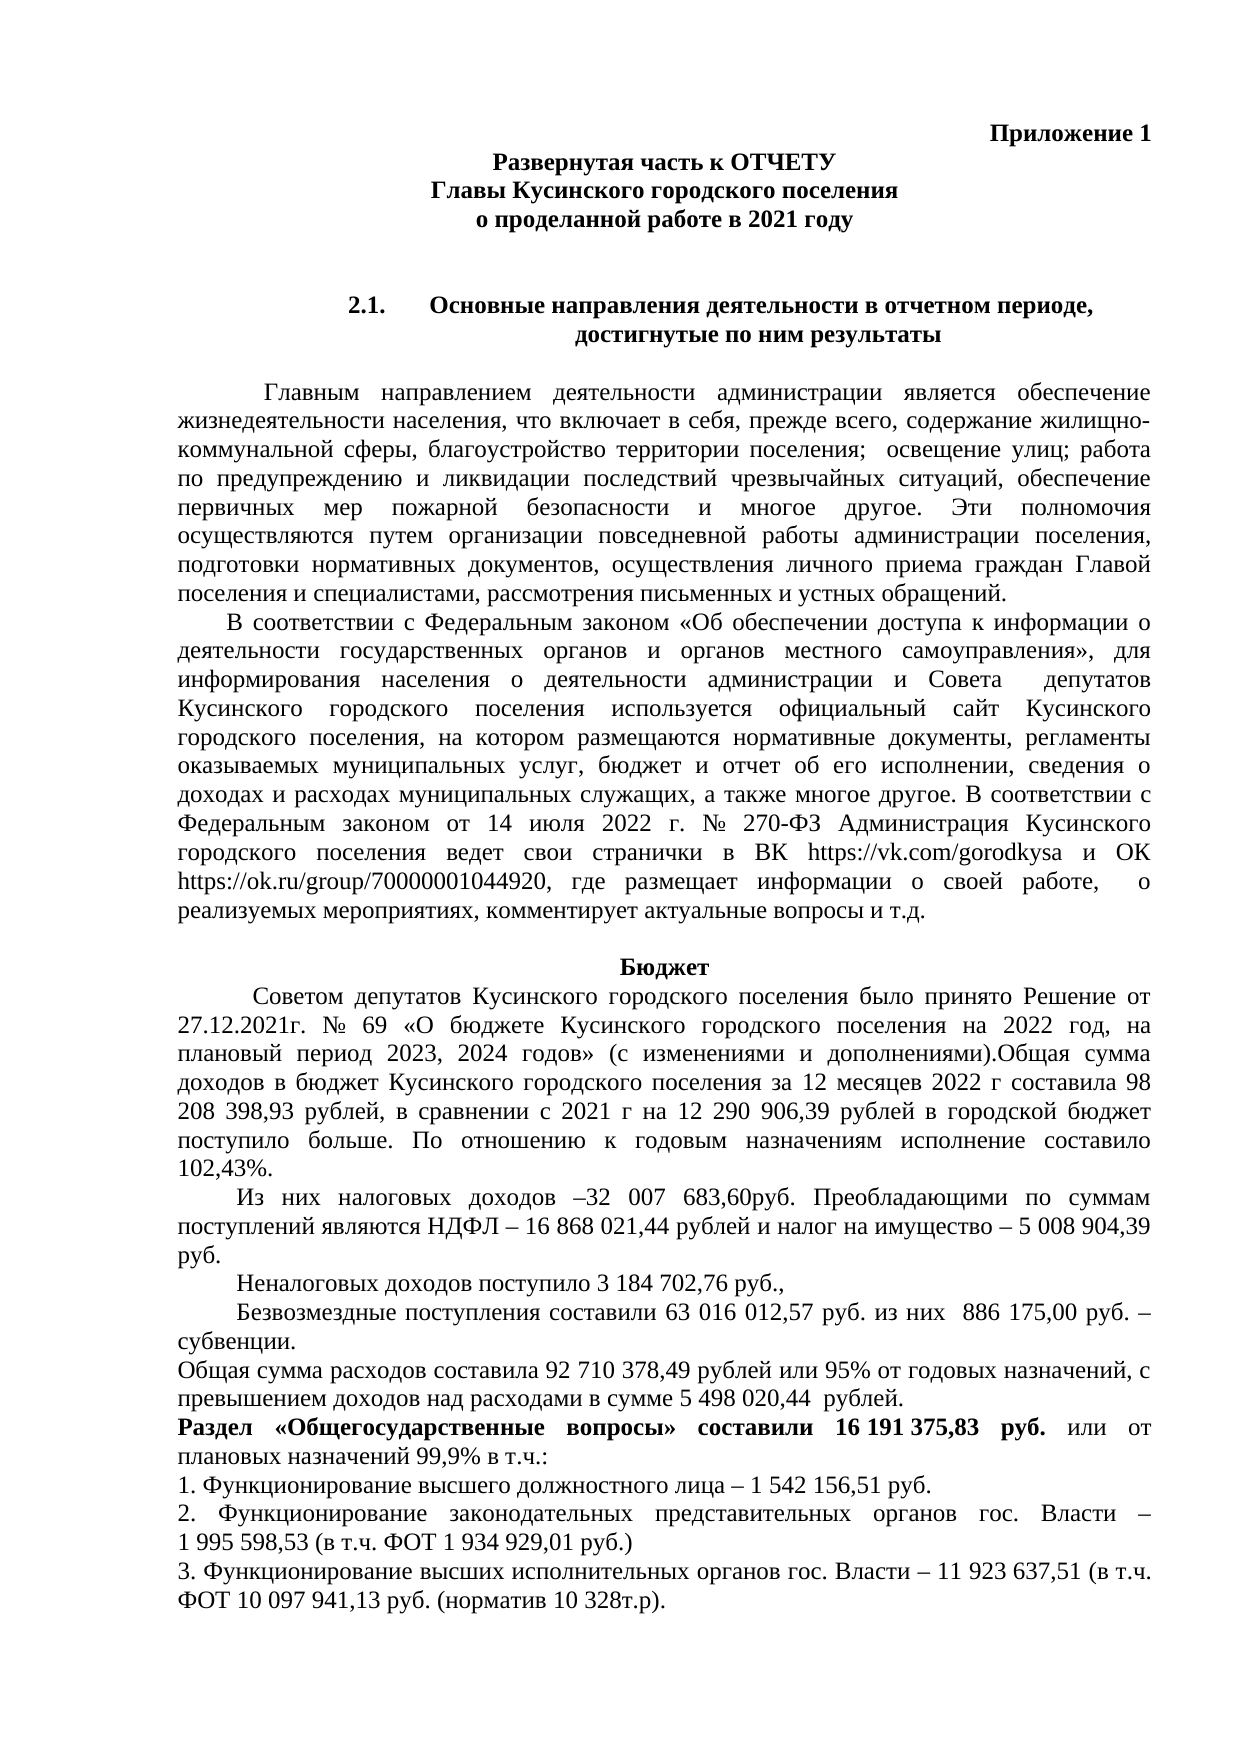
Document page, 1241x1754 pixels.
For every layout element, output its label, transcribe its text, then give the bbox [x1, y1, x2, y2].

list Основные направления деятельности в отчетном периоде, достигнутые по ним результаты [290, 291, 1152, 348]
text Главным направлением деятельности администрации является обеспечение жизнедеятельности населения, что включает в себя, прежде всего, содержание жилищно-коммунальной сферы, благоустройство территории поселения; освещение улиц; работа по предупреждению и ликвидации последствий чрезвычайных ситуаций, обеспечение первичных мер пожарной безопасности и многое другое. Эти полномочия осуществляются путем организации повседневной работы администрации поселения, подготовки нормативных документов, осуществления личного приема граждан Главой поселения и специалистами, рассмотрения письменных и устных обращений. [177, 377, 1152, 607]
text о проделанной работе в 2021 году [177, 204, 1152, 233]
text Приложение 1 [177, 118, 1152, 147]
text Главы Кусинского городского поселения [177, 176, 1152, 204]
text В соответствии с Федеральным законом «Об обеспечении доступа к информации о деятельности государственных органов и органов местного самоуправления», для информирования населения о деятельности администрации и Совета депутатов Кусинского городского поселения используется официальный сайт Кусинского городского поселения, на котором размещаются нормативные документы, регламенты оказываемых муниципальных услуг, бюджет и отчет об его исполнении, сведения о доходах и расходах муниципальных служащих, а также многое другое. В соответствии с Федеральным законом от 14 июля 2022 г. № 270-ФЗ Администрация Кусинского городского поселения ведет свои странички в ВК https://vk.com/gorodkysa и ОК https://ok.ru/group/70000001044920, где размещает информации о своей работе, о реализуемых мероприятиях, комментирует актуальные вопросы и т.д. [177, 607, 1152, 923]
text Развернутая часть к ОТЧЕТУ [177, 147, 1152, 176]
text Раздел «Общегосударственные вопросы» составили 16 191 375,83 руб. или от плановых назначений 99,9% в т.ч.: [177, 1412, 1152, 1470]
text Советом депутатов Кусинского городского поселения было принято Решение от 27.12.2021г. № 69 «О бюджете Кусинского городского поселения на 2022 год, на плановый период 2023, 2024 годов» (с изменениями и дополнениями).Общая сумма доходов в бюджет Кусинского городского поселения за 12 месяцев 2022 г составила 98 208 398,93 рублей, в сравнении с 2021 г на 12 290 906,39 рублей в городской бюджет поступило больше. По отношению к годовым назначениям исполнение составило 102,43%. [177, 981, 1152, 1182]
text Общая сумма расходов составила 92 710 378,49 рублей или 95% от годовых назначений, с превышением доходов над расходами в сумме 5 498 020,44 рублей. [177, 1355, 1152, 1412]
text 2. Функционирование законодательных представительных органов гос. Власти – 1 995 598,53 (в т.ч. ФОТ 1 934 929,01 руб.) [177, 1498, 1152, 1556]
text Бюджет [177, 952, 1152, 981]
text 1. Функционирование высшего должностного лица – 1 542 156,51 руб. [177, 1470, 1152, 1498]
text Безвозмездные поступления составили 63 016 012,57 руб. из них 886 175,00 руб. – субвенции. [177, 1297, 1152, 1355]
text Неналоговых доходов поступило 3 184 702,76 руб., [177, 1268, 1152, 1297]
text 3. Функционирование высших исполнительных органов гос. Власти – 11 923 637,51 (в т.ч. ФОТ 10 097 941,13 руб. (норматив 10 328т.р). [177, 1556, 1152, 1613]
text Из них налоговых доходов –32 007 683,60руб. Преобладающими по суммам поступлений являются НДФЛ – 16 868 021,44 рублей и налог на имущество – 5 008 904,39 руб. [177, 1182, 1152, 1268]
